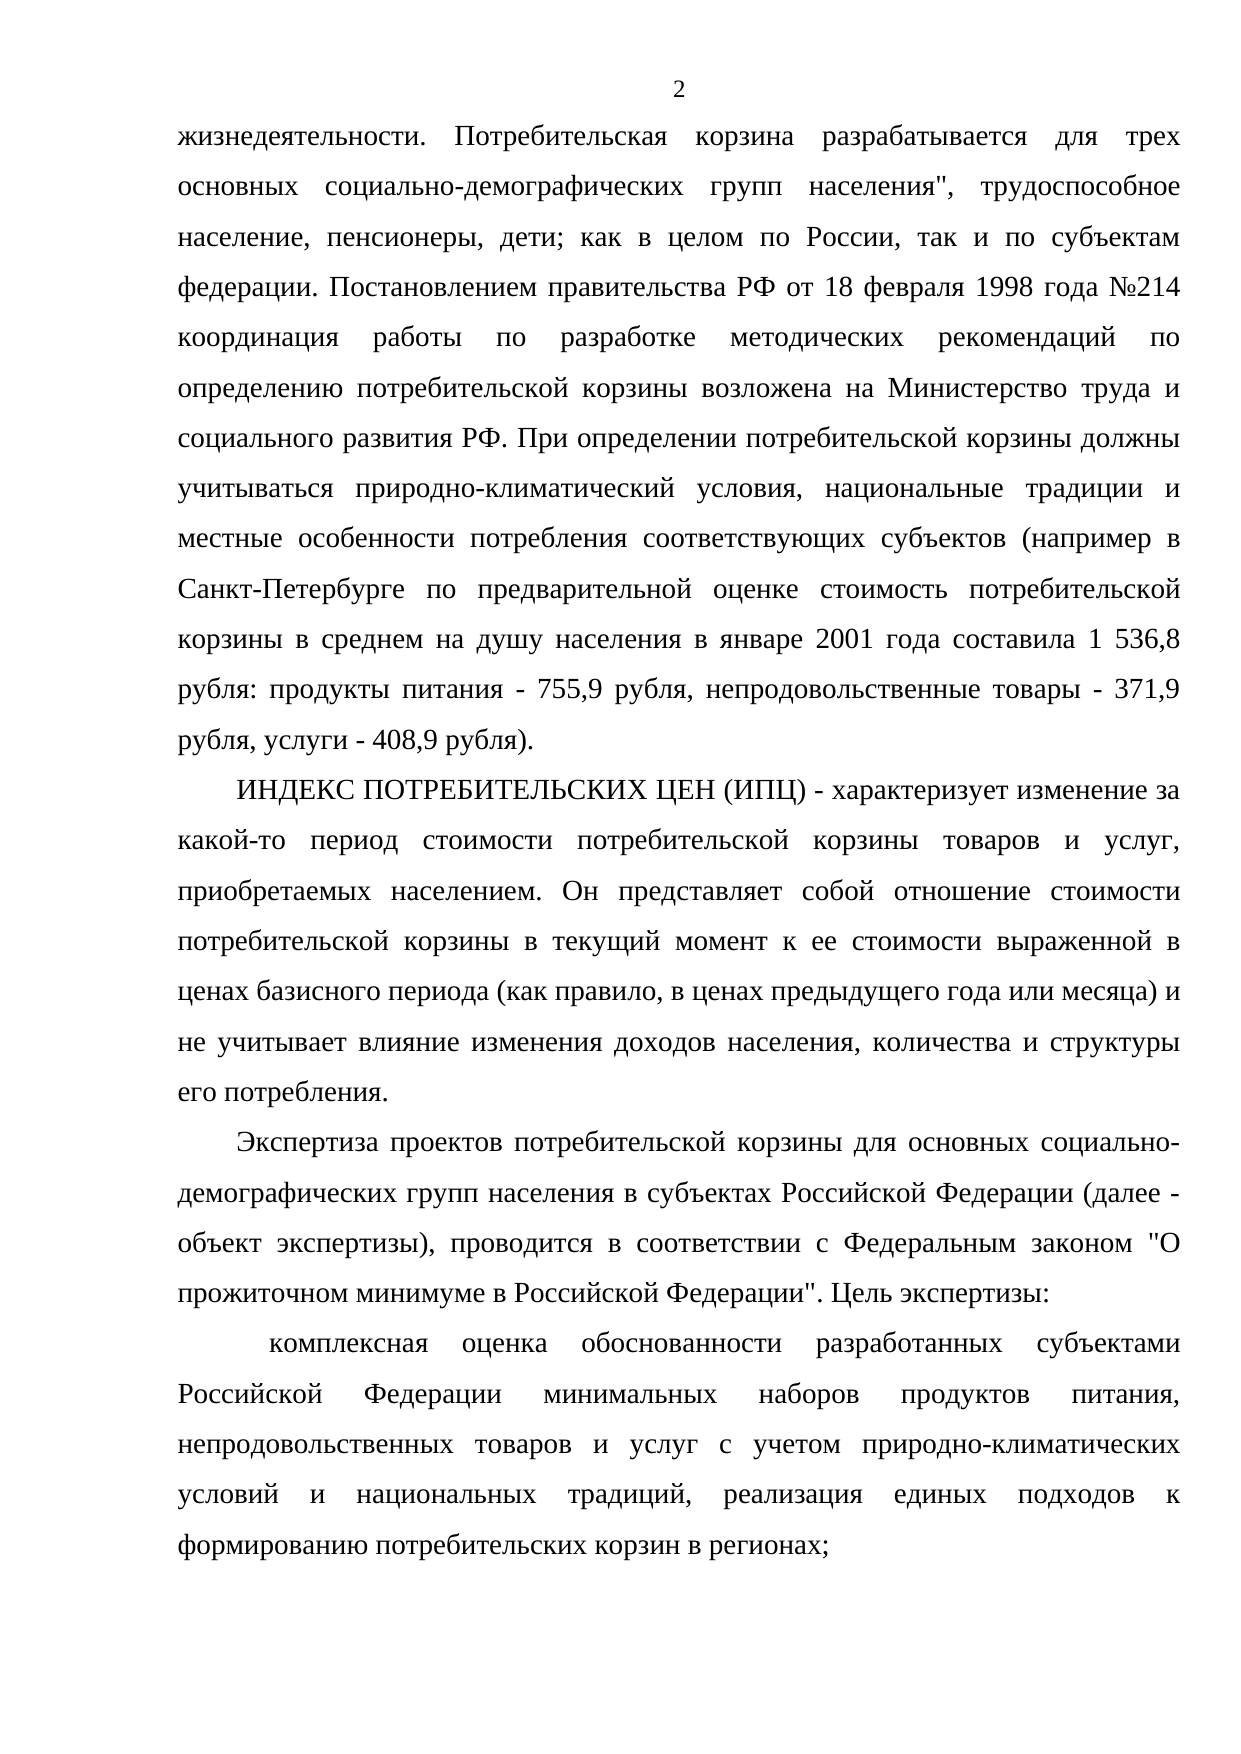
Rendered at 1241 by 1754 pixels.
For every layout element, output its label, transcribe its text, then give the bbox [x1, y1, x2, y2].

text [177, 118, 1181, 755]
text комплексная оценка обоснованности разработанных субъектами Российской Федерации минимальных наборов продуктов питания, непродовольственных товаров и услуг с учетом природно-климатических условий и национальных традиций, реализация единых подходов к формированию потребительских корзин в регионах; [177, 1326, 1181, 1560]
text ИНДЕКС ПОТРЕБИТЕЛЬСКИХ ЦЕН (ИПЦ) - характеризует изменение за какой-то период стоимости потребительской корзины товаров и услуг, приобретаемых населением. Он представляет собой отношение стоимости потребительской корзины в текущий момент к ее стоимости выраженной в ценах базисного периода (как правило, в ценах предыдущего года или месяца) и не учитывает влияние изменения доходов населения, количества и структуры его потребления. [177, 772, 1181, 1108]
text Экспертиза проектов потребительской корзины для основных социально-демографических групп населения в субъектах Российской Федерации (далее - объект экспертизы), проводится в соответствии с Федеральным законом "О прожиточном минимуме в Российской Федерации". Цель экспертизы: [177, 1124, 1181, 1309]
